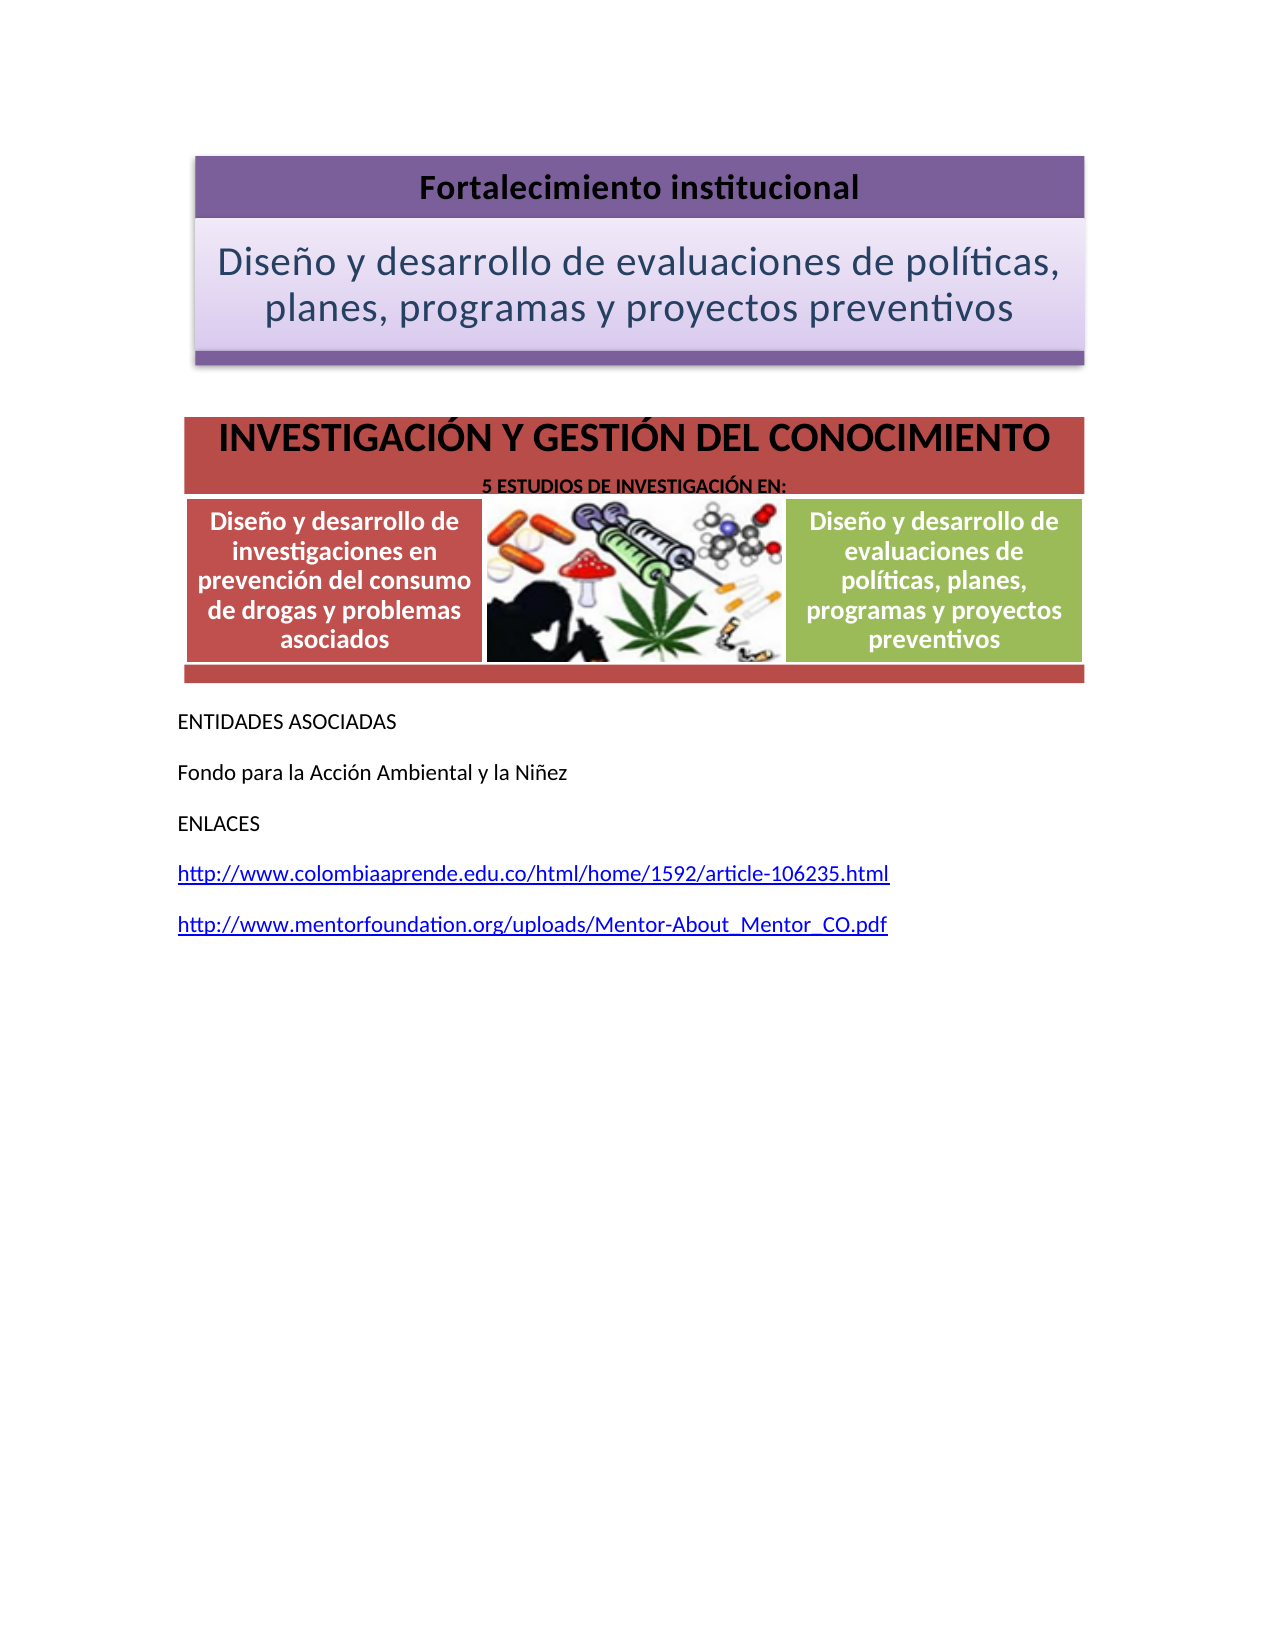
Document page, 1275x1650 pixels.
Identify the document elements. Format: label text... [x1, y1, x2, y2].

text ENLACES [177, 809, 1098, 837]
picture [487, 499, 782, 662]
text ENTIDADES ASOCIADAS [177, 707, 1098, 736]
text Fondo para la Acción Ambiental y la Niñez [177, 758, 1098, 786]
text http://www.colombiaaprende.edu.co/html/home/1592/article-106235.html [177, 859, 1098, 887]
text http://www.mentorfoundation.org/uploads/Mentor-About_Mentor_CO.pdf [177, 910, 1098, 938]
